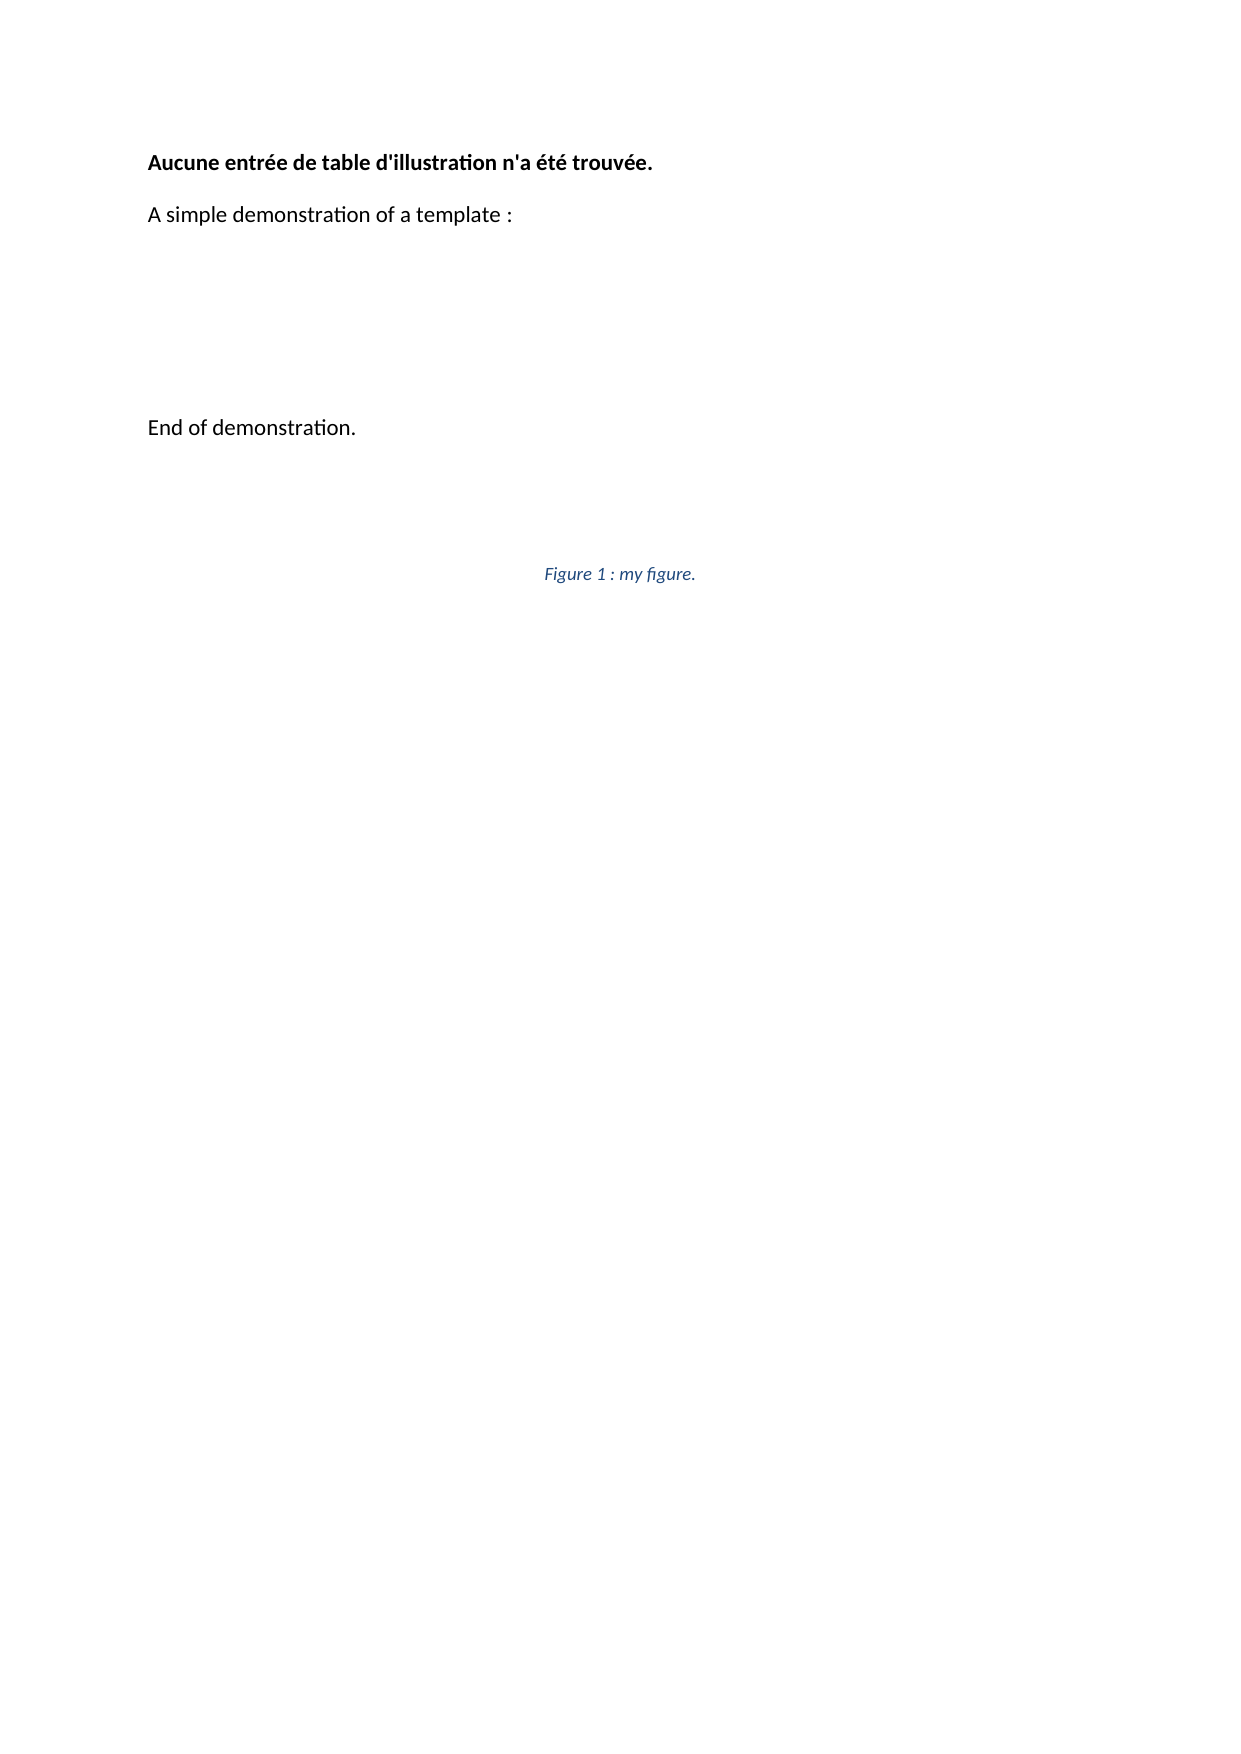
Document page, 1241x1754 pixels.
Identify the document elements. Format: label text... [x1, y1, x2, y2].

text End of demonstration. [148, 413, 1093, 441]
text Aucune entrée de table d'illustration n'a été trouvée. [148, 148, 1093, 176]
text A simple demonstration of a template : [148, 201, 1093, 229]
text Figure 1 : my figure. [148, 562, 1093, 585]
